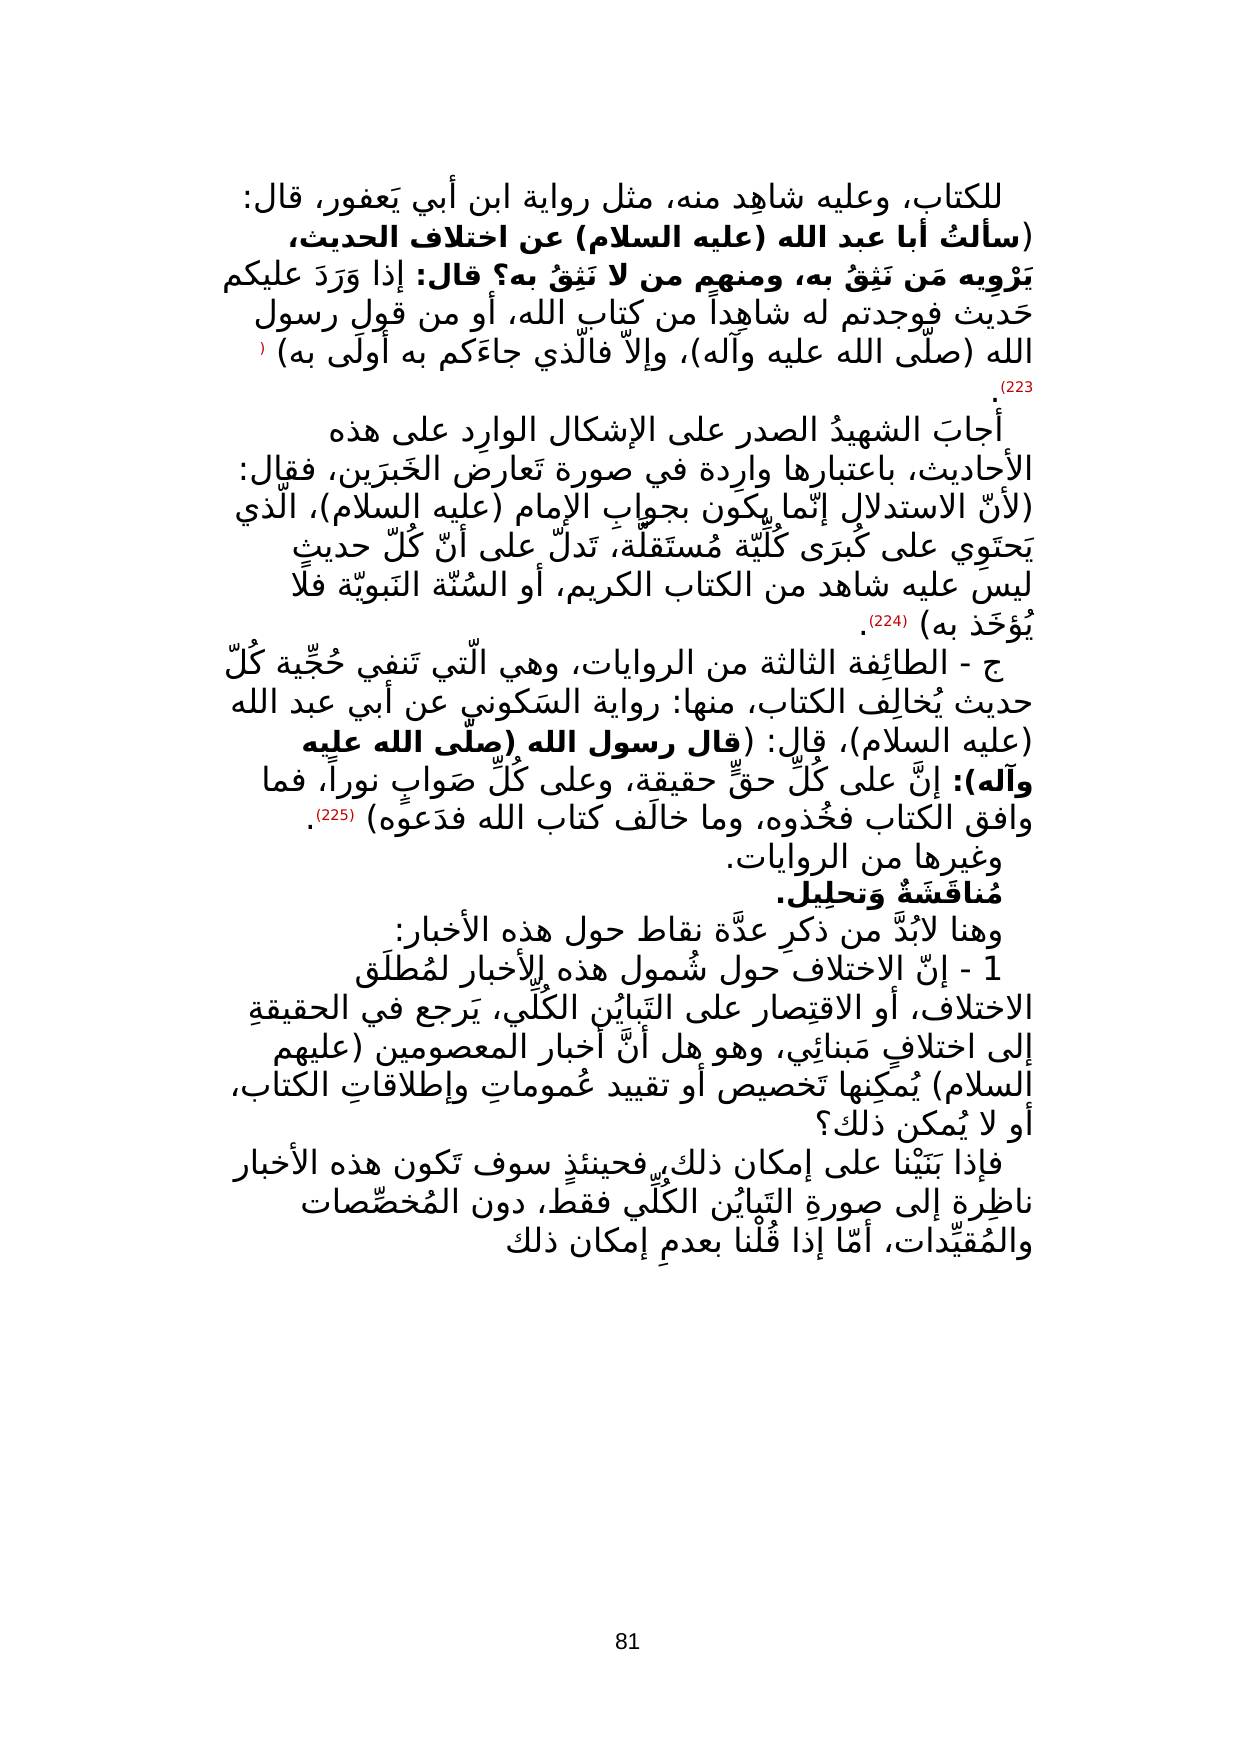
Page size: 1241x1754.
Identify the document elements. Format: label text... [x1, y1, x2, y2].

text فإذا بَنَيْنا على إمكان ذلك، فحينئذٍ سوف تَكون هذه الأخبار ناظِرة إلى صورةِ التَبايُن الكُلِّي فقط، دون المُخصِّصات والمُقيِّدات، أمّا إذا قُلْنا بعدمِ إمكان ذلك [222, 1144, 1033, 1260]
text للكتاب، وعليه شاهِد منه، مثل رواية ابن أبي يَعفور، قال: (سألتُ أبا عبد الله (عليه السلام) عن اختلاف الحديث، يَرْوِيه مَن نَثِقُ به، ومنهم من لا نَثِقُ به؟ قال: إذا وَرَدَ عليكم حَديث فوجدتم له شاهِداً من كتاب الله، أو من قول رسول الله (صلّى الله عليه وآله)، وإلاّ فالّذي جاءَكم به أولَى به) (223). [222, 177, 1033, 410]
text ج - الطائِفة الثالثة من الروايات، وهي الّتي تَنفي حُجِّية كُلّ حديث يُخالِف الكتاب، منها: رواية السَكوني عن أبي عبد الله (عليه السلام)، قال: (قال رسول الله (صلّى الله عليه وآله): إنَّ على كُلِّ حقٍّ حقيقة، وعلى كُلِّ صَوابٍ نوراً، فما وافق الكتاب فخُذوه، وما خالَف كتاب الله فدَعوه) (225). [222, 643, 1033, 838]
text وهنا لابُدَّ من ذكرِ عدَّة نقاط حول هذه الأخبار: [222, 911, 1033, 949]
text 1 - إنّ الاختلاف حول شُمول هذه الأخبار لمُطلَق الاختلاف، أو الاقتِصار على التَبايُن الكُلِّي، يَرجع في الحقيقةِ إلى اختلافٍ مَبنائِي، وهو هل أنَّ أخبار المعصومين‏ (عليهم السلام) يُمكِنها تَخصيص أو تقييد عُموماتِ وإطلاقاتِ الكتاب، أو لا يُمكن ذلك؟ [222, 949, 1033, 1144]
text مُناقَشَةٌ وَتحلِيل. [222, 877, 1033, 911]
text وغيرها من الروايات. [222, 838, 1033, 877]
text أجابَ الشهيدُ الصدر على الإشكال الوارِد على هذه الأحاديث، باعتبارها وارِدة في صورة تَعارض الخَبرَين، فقال: (لأنّ الاستدلال إنّما يكون بجوابِ الإمام (عليه السلام)، الّذي يَحتَوِي على كُبرَى كُلِّيّة مُستَقلَّة، تَدلّ على أنّ كُلّ حديثٍ ليس عليه شاهد من الكتاب الكريم، أو السُنّة النَبويّة فلا يُؤخَذ به) (224). [222, 410, 1033, 643]
